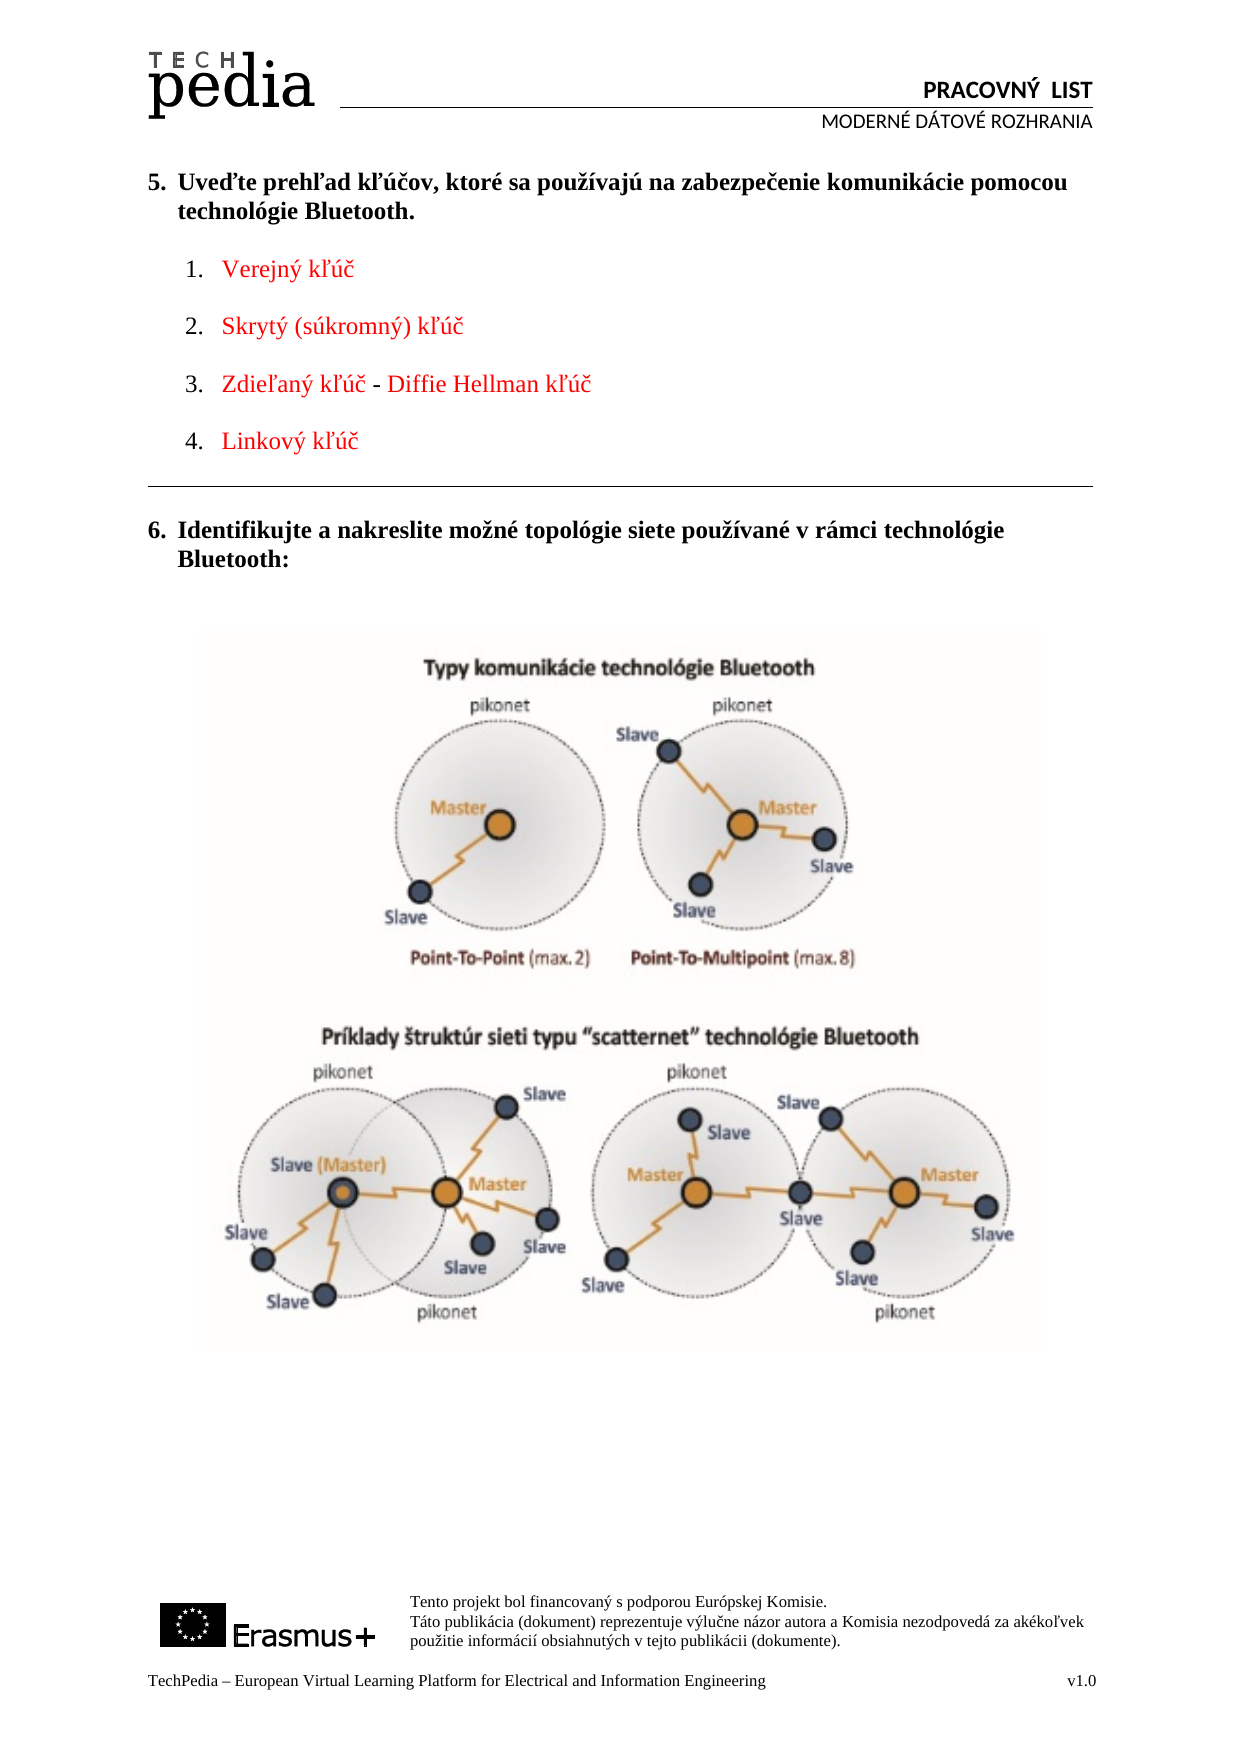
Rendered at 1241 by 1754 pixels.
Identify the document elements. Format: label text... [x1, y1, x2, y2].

text 2. Skrytý (súkromný) kľúč [185, 311, 1093, 340]
text 4. Linkový kľúč [185, 426, 1093, 455]
text Identifikujte a nakreslite možné topológie siete používané v rámci technológie Bluetooth: [148, 516, 1093, 573]
text 1. Verejný kľúč [185, 254, 1093, 282]
text Uveďte prehľad kľúčov, ktoré sa používajú na zabezpečenie komunikácie pomocou technológie Bluetooth. [148, 167, 1093, 225]
picture [197, 630, 1043, 1352]
text 3. Zdieľaný kľúč - Diffie Hellman kľúč [185, 369, 1093, 397]
